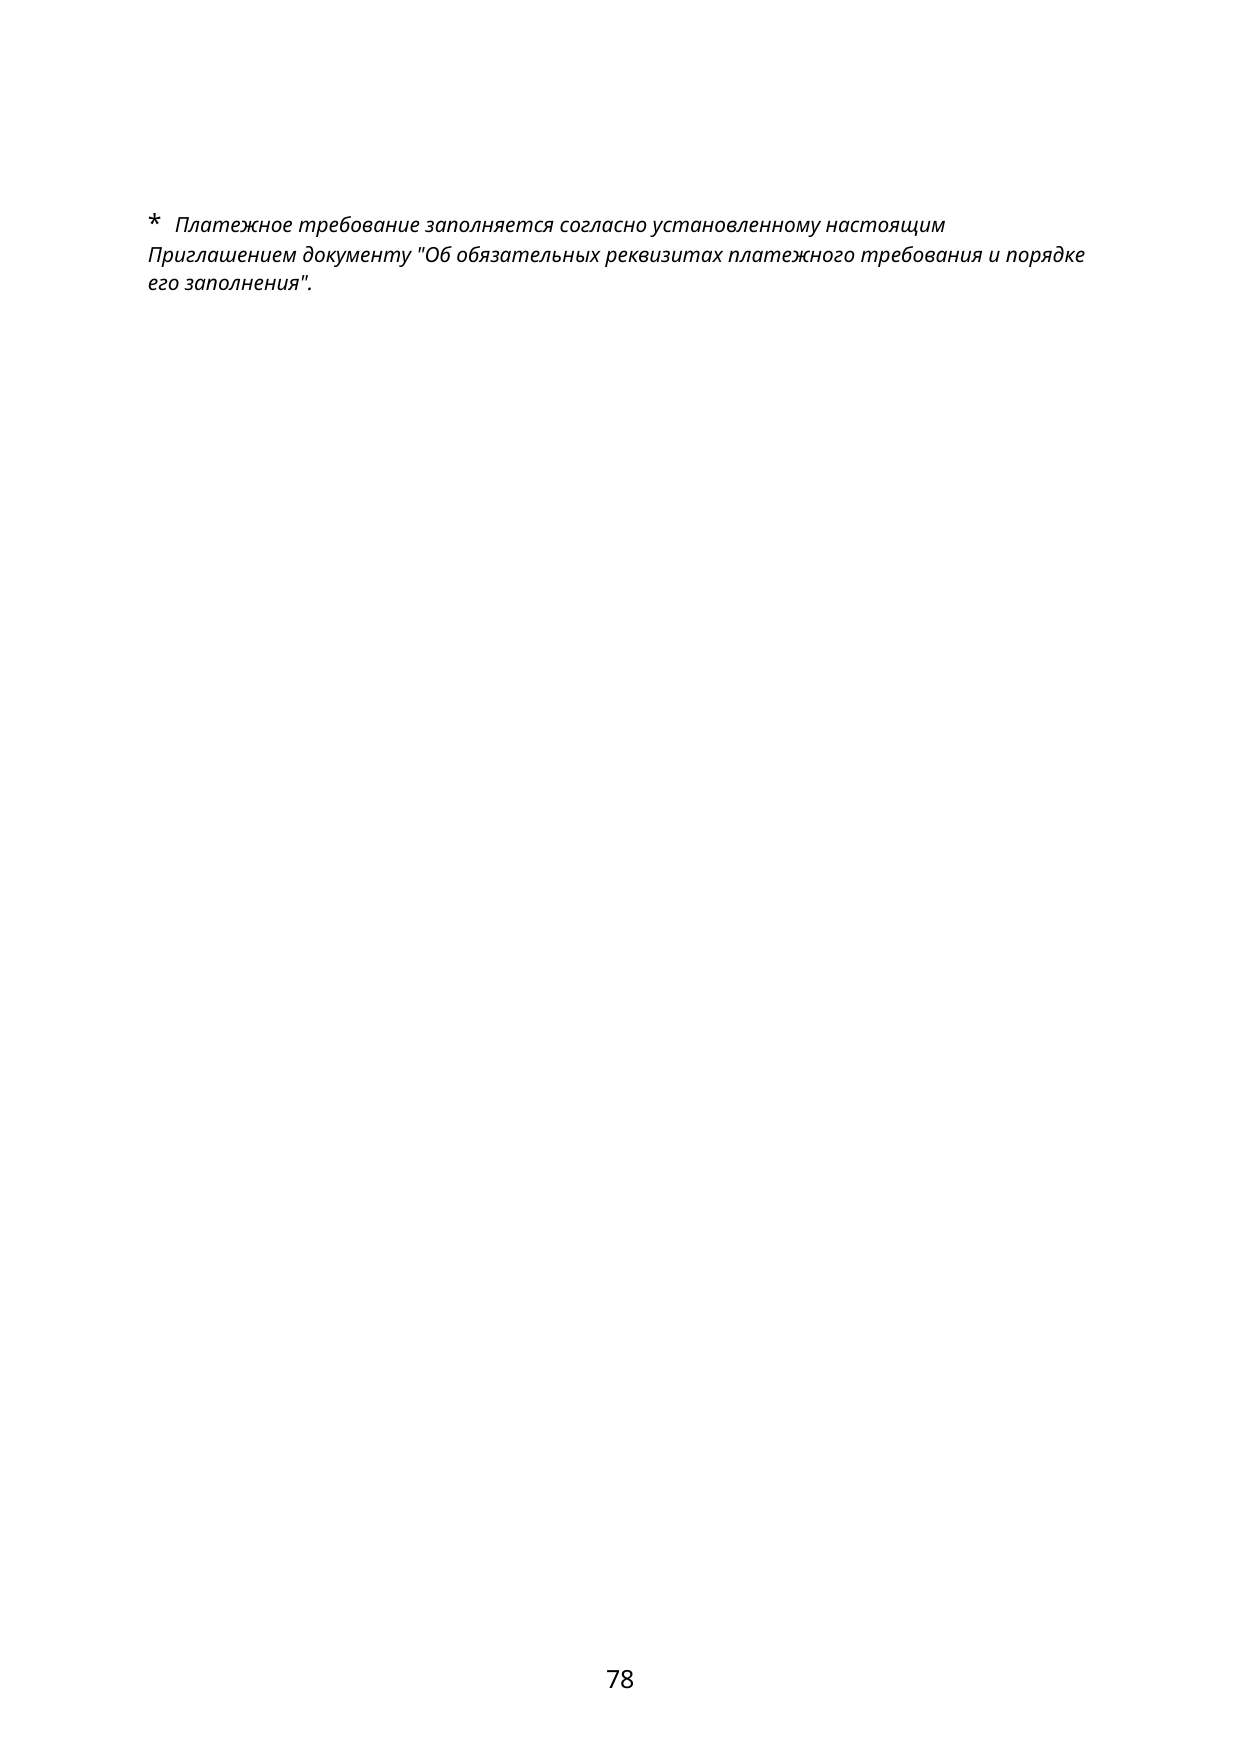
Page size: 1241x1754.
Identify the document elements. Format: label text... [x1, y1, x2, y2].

text * Платежное требование заполняется согласно установленному настоящим Приглашением документу "Об обязательных реквизитах платежного требования и порядке его заполнения". [148, 206, 1092, 297]
